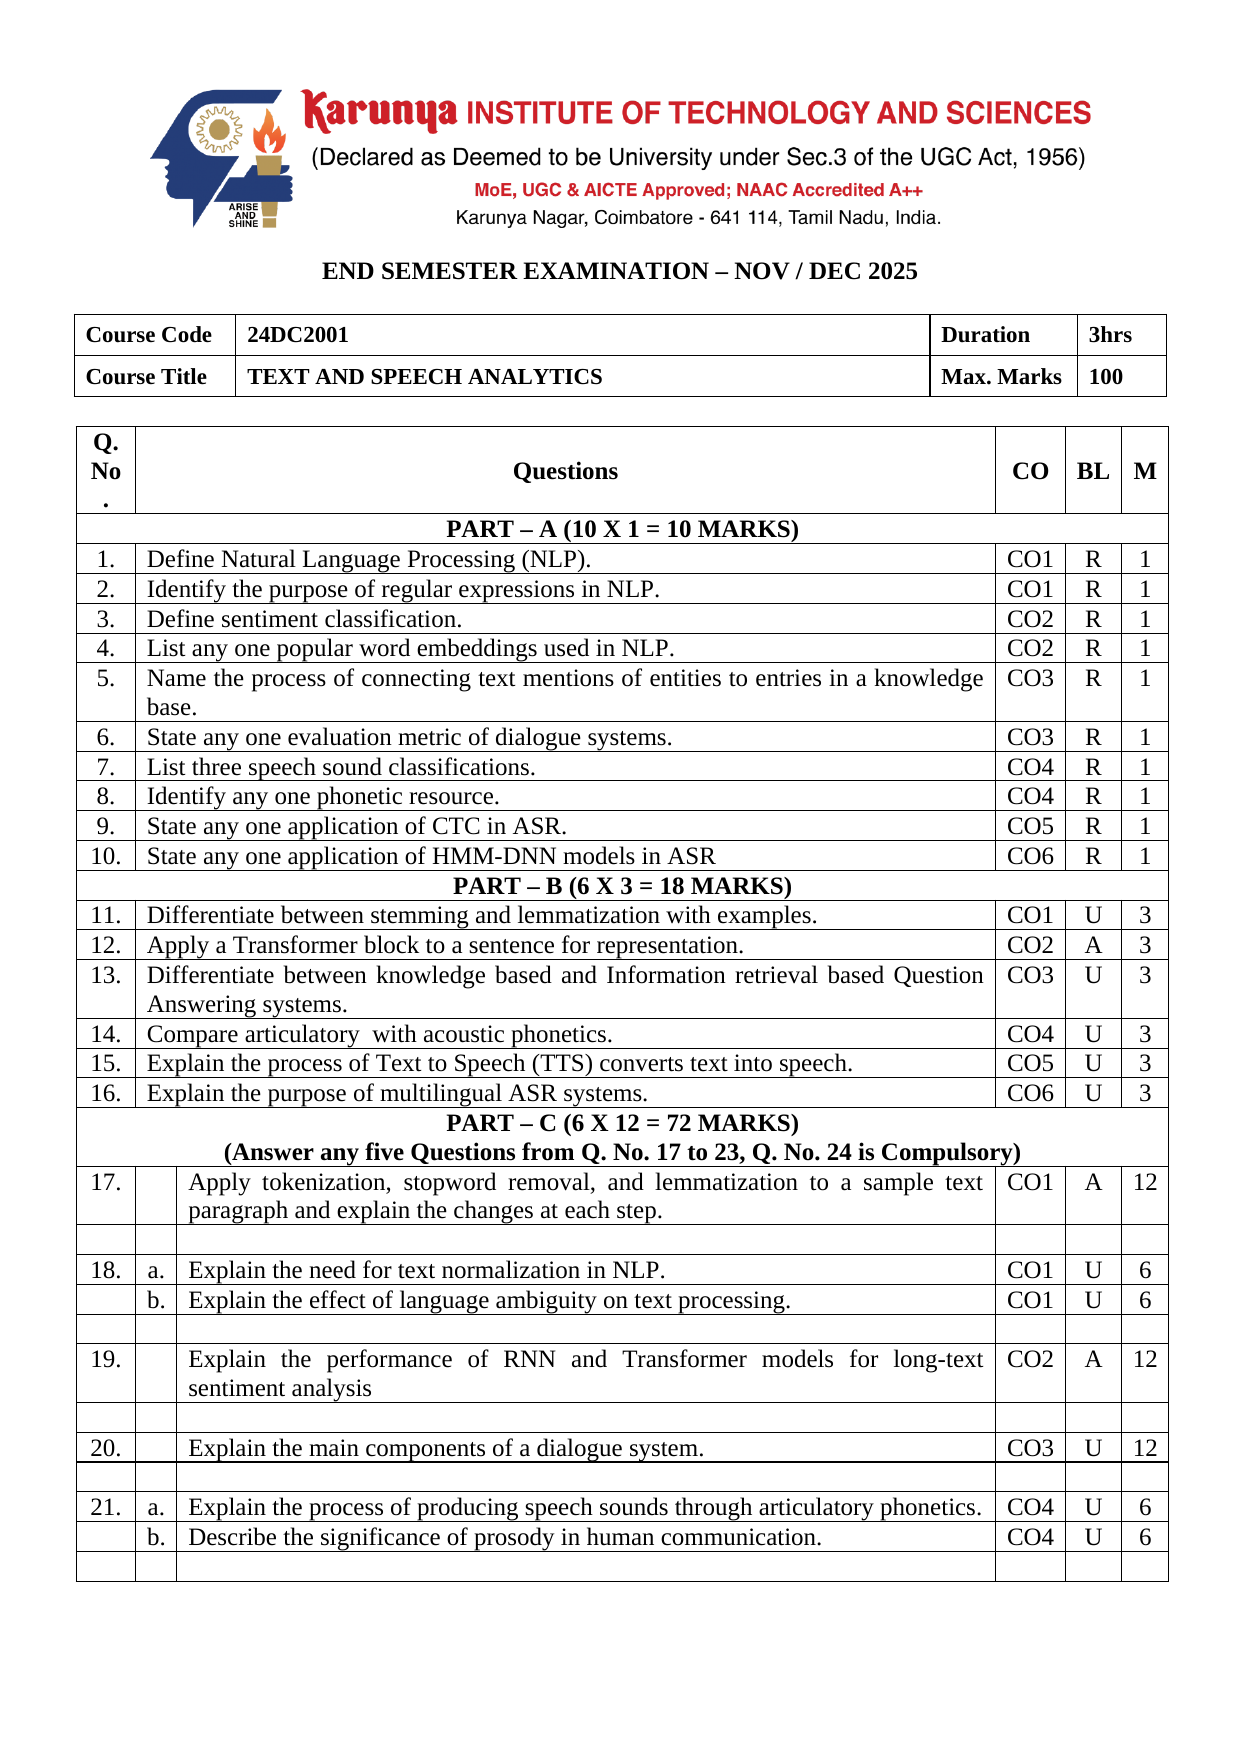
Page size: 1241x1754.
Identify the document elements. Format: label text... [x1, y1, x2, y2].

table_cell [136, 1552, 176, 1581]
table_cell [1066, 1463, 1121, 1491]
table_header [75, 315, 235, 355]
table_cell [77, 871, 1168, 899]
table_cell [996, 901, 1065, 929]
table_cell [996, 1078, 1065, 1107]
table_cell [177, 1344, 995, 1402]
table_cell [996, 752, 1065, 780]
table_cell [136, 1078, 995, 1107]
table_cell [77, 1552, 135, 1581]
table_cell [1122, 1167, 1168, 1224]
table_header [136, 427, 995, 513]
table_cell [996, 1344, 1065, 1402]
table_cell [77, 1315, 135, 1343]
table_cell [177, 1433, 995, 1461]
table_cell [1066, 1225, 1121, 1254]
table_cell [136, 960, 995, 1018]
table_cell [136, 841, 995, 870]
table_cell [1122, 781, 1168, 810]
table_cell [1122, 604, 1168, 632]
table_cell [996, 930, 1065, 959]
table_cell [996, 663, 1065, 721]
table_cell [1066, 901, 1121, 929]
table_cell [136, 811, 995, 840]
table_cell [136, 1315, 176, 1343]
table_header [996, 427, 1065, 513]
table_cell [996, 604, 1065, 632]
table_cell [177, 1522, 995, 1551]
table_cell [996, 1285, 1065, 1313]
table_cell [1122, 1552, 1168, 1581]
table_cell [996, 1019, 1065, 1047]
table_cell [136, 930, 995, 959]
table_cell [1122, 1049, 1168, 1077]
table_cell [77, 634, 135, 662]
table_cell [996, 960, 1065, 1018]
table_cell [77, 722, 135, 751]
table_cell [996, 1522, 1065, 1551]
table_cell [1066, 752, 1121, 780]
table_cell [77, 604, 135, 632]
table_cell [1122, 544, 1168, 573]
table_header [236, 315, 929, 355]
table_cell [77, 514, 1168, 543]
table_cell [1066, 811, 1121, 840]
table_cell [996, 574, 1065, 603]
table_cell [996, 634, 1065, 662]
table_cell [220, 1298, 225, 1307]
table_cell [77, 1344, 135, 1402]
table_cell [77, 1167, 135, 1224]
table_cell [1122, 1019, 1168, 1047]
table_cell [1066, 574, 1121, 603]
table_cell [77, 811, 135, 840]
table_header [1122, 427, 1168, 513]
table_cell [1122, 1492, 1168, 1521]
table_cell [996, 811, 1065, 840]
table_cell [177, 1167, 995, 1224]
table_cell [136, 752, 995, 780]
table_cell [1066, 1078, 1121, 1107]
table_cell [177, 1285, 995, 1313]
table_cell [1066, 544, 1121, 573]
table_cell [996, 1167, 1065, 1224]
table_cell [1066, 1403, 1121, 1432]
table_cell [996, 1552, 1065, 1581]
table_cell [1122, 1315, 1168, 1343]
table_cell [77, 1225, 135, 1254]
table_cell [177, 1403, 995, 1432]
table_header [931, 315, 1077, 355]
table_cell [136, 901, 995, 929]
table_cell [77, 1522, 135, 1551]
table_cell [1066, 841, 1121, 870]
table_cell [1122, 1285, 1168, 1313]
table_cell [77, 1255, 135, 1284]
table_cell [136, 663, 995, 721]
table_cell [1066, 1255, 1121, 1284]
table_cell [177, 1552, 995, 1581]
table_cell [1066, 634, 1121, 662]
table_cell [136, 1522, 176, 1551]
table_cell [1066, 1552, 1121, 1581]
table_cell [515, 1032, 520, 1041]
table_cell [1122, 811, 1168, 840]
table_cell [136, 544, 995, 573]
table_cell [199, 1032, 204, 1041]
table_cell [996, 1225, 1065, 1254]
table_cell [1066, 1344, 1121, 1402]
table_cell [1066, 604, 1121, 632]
text END SEMESTER EXAMINATION – NOV / DEC 2025 [150, 256, 1090, 285]
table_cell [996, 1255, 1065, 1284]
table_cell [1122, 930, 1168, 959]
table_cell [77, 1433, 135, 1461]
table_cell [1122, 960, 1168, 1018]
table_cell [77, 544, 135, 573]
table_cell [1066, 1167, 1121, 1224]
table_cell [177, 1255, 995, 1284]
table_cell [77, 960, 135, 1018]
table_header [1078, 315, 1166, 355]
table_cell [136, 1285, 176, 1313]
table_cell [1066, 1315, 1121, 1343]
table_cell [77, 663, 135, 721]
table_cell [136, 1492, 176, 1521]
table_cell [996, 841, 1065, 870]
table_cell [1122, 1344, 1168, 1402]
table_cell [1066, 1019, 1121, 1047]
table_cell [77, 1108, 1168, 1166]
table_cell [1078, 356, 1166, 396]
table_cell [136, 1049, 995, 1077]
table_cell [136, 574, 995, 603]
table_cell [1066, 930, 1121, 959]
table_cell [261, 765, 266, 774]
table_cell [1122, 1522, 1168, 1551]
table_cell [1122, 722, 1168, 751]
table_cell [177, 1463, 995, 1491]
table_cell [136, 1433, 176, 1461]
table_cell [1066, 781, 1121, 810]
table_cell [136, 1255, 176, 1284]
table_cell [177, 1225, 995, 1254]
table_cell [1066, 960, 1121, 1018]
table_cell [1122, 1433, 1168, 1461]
picture [150, 89, 1091, 228]
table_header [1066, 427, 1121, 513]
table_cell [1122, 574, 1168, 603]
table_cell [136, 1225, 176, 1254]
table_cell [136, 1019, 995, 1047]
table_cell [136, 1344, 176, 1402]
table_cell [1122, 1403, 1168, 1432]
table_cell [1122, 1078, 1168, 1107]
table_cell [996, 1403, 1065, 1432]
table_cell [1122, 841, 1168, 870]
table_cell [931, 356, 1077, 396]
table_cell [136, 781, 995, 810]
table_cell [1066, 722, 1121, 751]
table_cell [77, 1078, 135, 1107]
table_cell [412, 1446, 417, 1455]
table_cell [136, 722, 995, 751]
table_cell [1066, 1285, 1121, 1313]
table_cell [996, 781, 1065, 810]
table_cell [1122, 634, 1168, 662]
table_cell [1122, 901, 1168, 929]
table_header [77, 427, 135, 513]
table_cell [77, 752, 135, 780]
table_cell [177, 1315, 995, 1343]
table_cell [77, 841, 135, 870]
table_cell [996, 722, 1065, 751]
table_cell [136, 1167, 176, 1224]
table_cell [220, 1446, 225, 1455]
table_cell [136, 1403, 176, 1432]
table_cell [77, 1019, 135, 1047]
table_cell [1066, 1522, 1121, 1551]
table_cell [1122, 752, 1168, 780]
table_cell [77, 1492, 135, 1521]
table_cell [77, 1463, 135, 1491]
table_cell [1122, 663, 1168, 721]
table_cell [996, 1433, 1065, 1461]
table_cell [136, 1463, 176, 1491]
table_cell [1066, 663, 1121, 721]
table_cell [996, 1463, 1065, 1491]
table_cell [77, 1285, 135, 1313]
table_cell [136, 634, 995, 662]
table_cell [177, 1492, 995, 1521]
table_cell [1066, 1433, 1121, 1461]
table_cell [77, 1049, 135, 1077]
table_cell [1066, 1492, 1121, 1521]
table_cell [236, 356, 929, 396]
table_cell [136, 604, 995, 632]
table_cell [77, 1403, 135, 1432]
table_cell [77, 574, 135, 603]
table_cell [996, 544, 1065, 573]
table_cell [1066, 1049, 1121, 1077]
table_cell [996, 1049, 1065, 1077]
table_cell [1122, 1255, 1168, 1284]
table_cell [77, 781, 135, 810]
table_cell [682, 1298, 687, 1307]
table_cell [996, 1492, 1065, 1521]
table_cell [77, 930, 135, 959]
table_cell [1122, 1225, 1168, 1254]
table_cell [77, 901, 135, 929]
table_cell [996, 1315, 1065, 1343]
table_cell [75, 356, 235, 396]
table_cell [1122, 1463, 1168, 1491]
